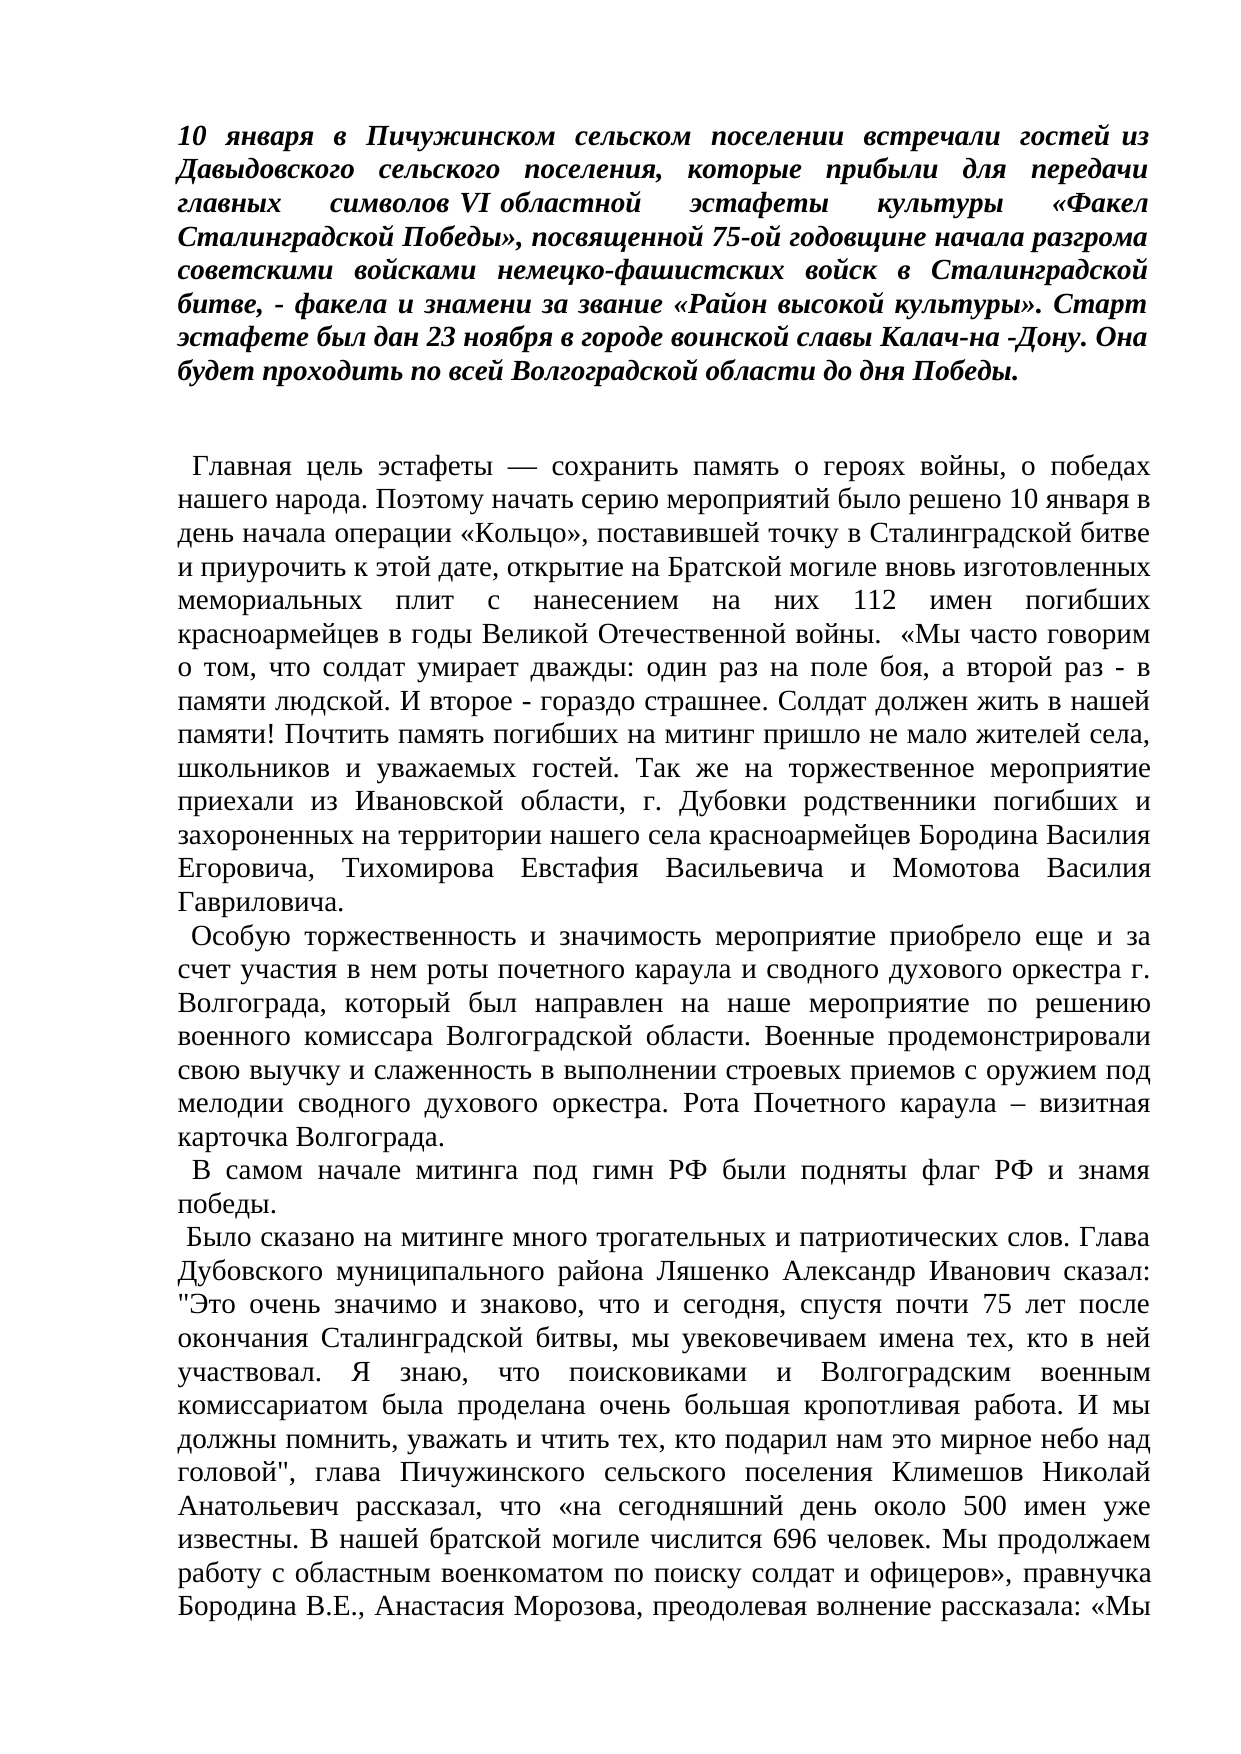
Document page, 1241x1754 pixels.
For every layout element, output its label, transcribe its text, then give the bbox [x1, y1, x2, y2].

text В самом начале митинга под гимн РФ были подняты флаг РФ и знамя победы. [177, 1152, 1152, 1219]
text Главная цель эстафеты — сохранить память о героях войны, о победах нашего народа. Поэтому начать серию мероприятий было решено 10 января в день начала операции «Кольцо», поставившей точку в Сталинградской битве и приурочить к этой дате, открытие на Братской могиле вновь изготовленных мемориальных плит с нанесением на них 112 имен погибших красноармейцев в годы Великой Отечественной войны. «Мы часто говорим о том, что солдат умирает дважды: один раз на поле боя, а второй раз - в памяти людской. И второе - гораздо страшнее. Солдат должен жить в нашей памяти! Почтить память погибших на митинг пришло не мало жителей села, школьников и уважаемых гостей. Так же на торжественное мероприятие приехали из Ивановской области, г. Дубовки родственники погибших и захороненных на территории нашего села красноармейцев Бородина Василия Егоровича, Тихомирова Евстафия Васильевича и Момотова Василия Гавриловича. [177, 448, 1152, 918]
text Особую торжественность и значимость мероприятие приобрело еще и за счет участия в нем роты почетного караула и сводного духового оркестра г. Волгограда, который был направлен на наше мероприятие по решению военного комиссара Волгоградской области. Военные продемонстрировали свою выучку и слаженность в выполнении строевых приемов с оружием под мелодии сводного духового оркестра. Рота Почетного караула – визитная карточка Волгограда. [177, 918, 1152, 1152]
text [177, 1219, 1152, 1622]
text 10 января в Пичужинском сельском поселении встречали гостей из Давыдовского сельского поселения, которые прибыли для передачи главных символов VI областной эстафеты культуры «Факел Сталинградской Победы», посвященной 75-ой годовщине начала разгрома советскими войсками немецко-фашистских войск в Сталинградской битве, - факела и знамени за звание «Район высокой культуры». Старт эстафете был дан 23 ноября в городе воинской славы Калач-на -Дону. Она будет проходить по всей Волгоградской области до дня Победы. [177, 118, 1152, 386]
